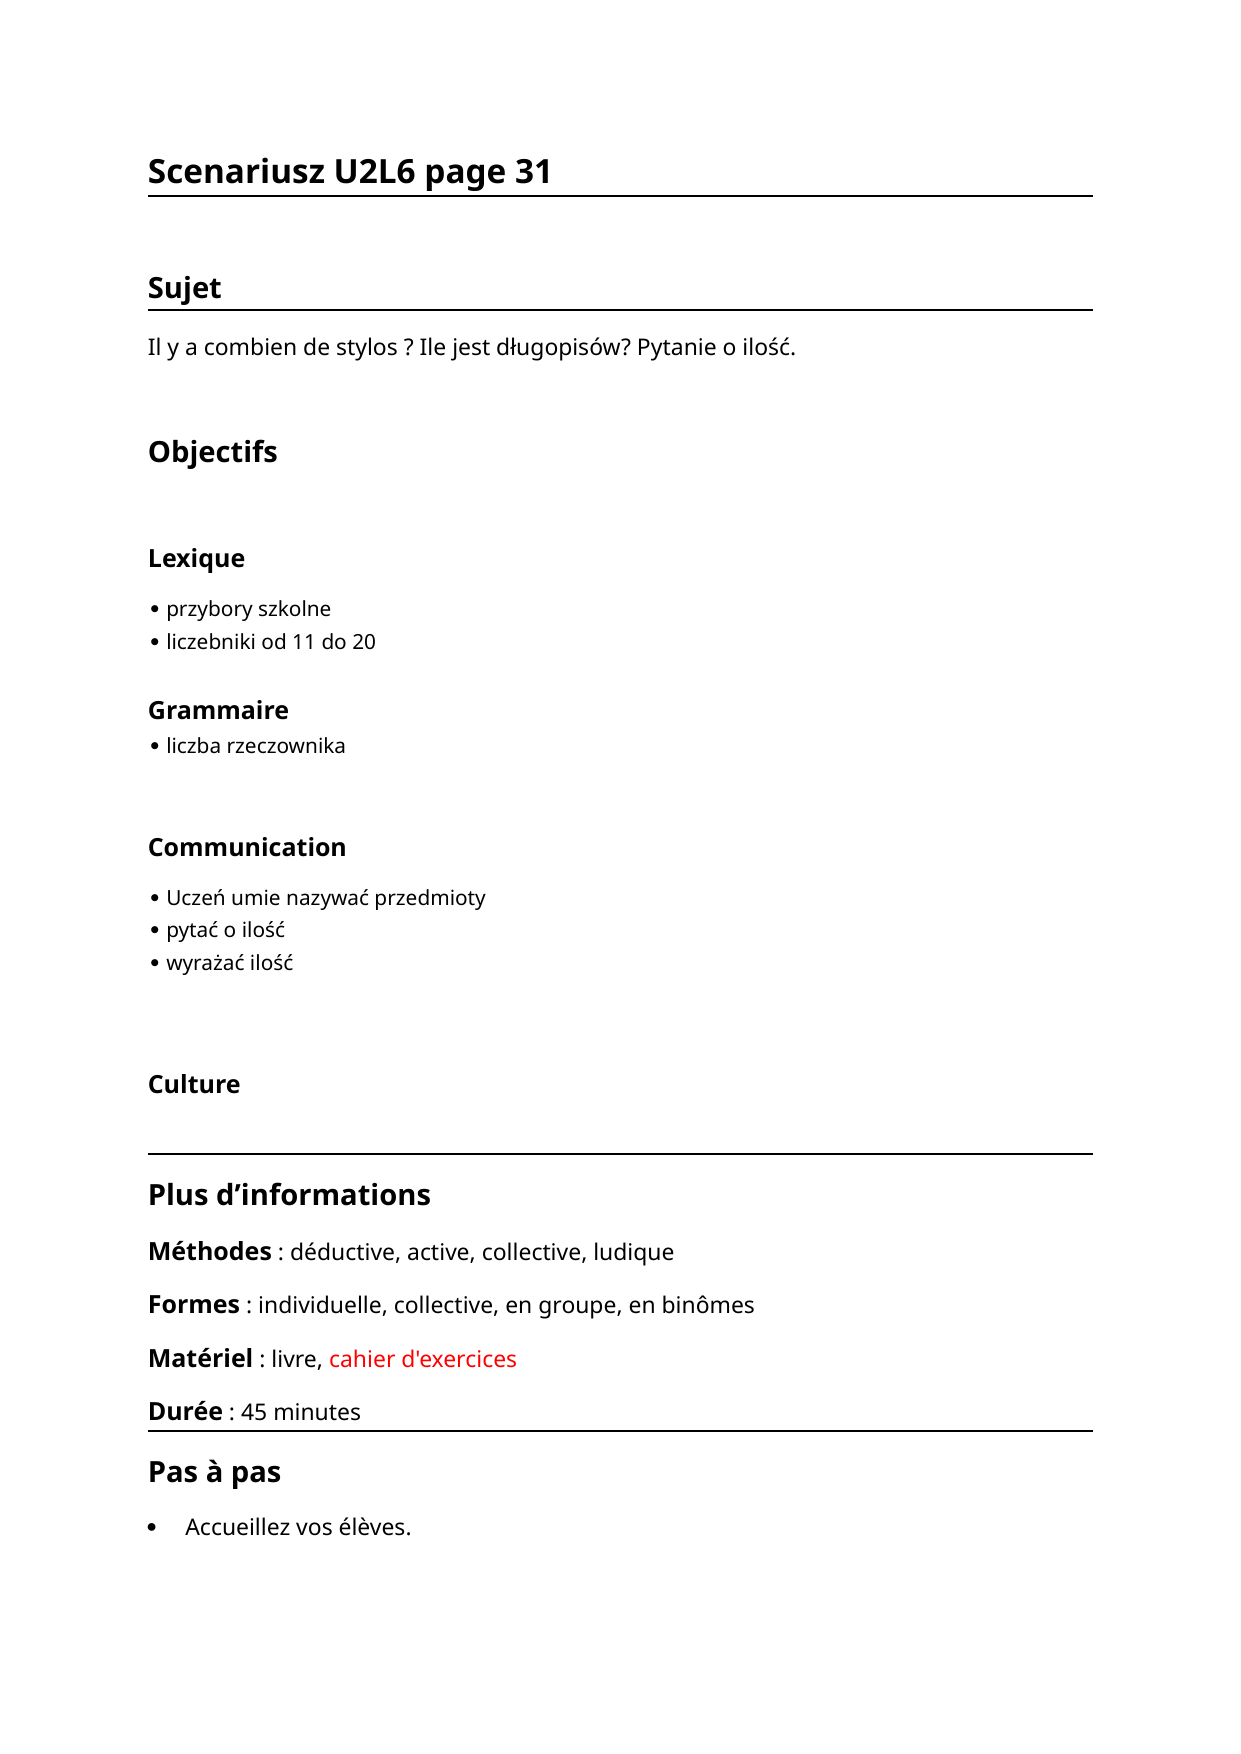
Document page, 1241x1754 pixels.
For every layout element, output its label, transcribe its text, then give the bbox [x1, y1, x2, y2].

list przybory szkolne [151, 594, 1093, 623]
text Objectifs [148, 431, 1093, 471]
list wyrażać ilość [151, 948, 1093, 976]
text Sujet [148, 267, 1093, 309]
list Accueillez vos élèves. [148, 1511, 1093, 1542]
text Grammaire [148, 692, 1093, 726]
list liczba rzeczownika [151, 732, 1093, 760]
text Communication [148, 829, 1093, 863]
list Uczeń umie nazywać przedmioty [151, 883, 1093, 911]
text Durée : 45 minutes [148, 1394, 1093, 1430]
list pytać o ilość [151, 915, 1093, 944]
list liczebniki od 11 do 20 [151, 627, 1093, 656]
text Scenariusz U2L6 page 31 [148, 148, 1093, 195]
text Culture [148, 1067, 1093, 1101]
text Pas à pas [148, 1451, 1093, 1491]
text Matériel : livre, cahier d'exercices [148, 1341, 1093, 1374]
text Lexique [148, 541, 1093, 575]
text Méthodes : déductive, active, collective, ludique [148, 1234, 1093, 1268]
text Il y a combien de stylos ? Ile jest długopisów? Pytanie o ilość. [148, 330, 1093, 362]
text Plus d’informations [148, 1174, 1093, 1214]
text Formes : individuelle, collective, en groupe, en binômes [148, 1287, 1093, 1321]
